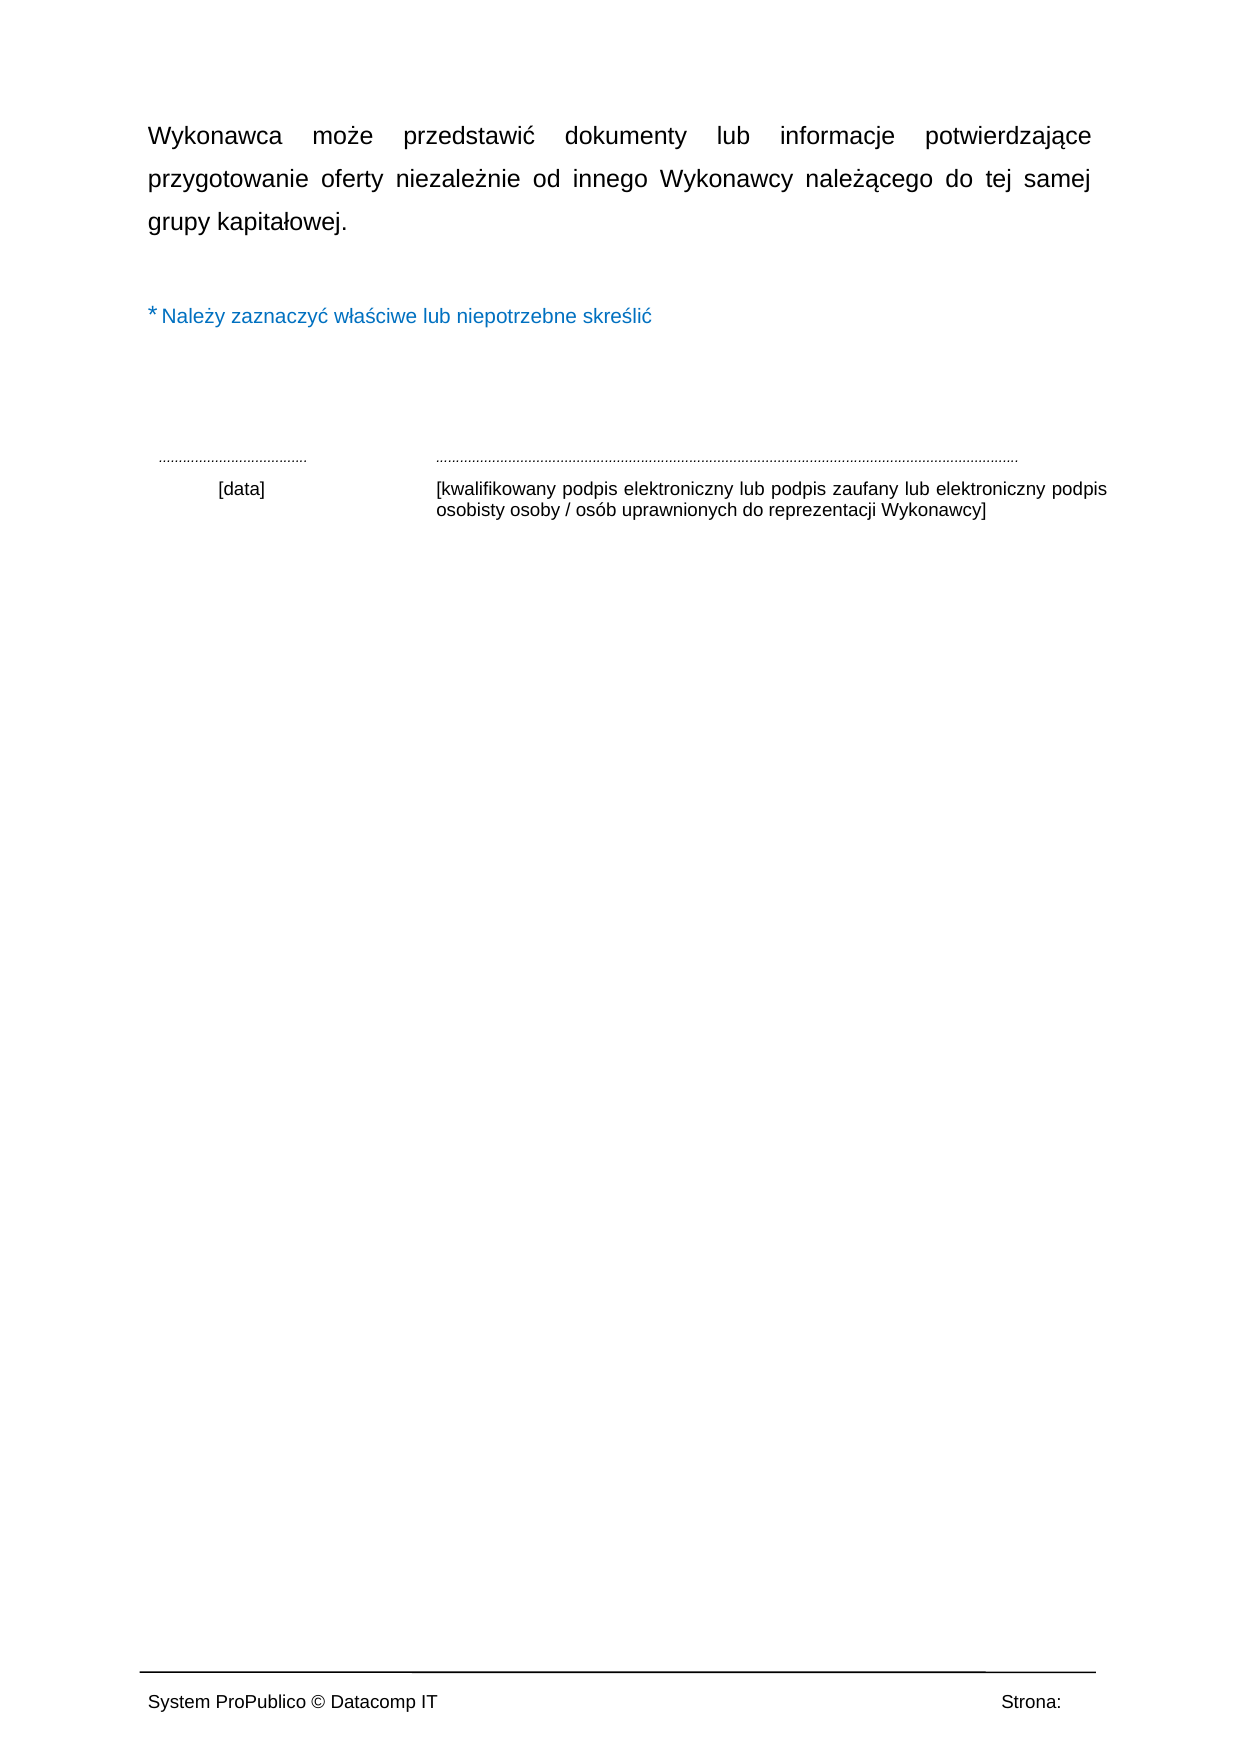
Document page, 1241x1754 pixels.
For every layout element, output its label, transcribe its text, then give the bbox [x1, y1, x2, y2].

text * Należy zaznaczyć właściwe lub niepotrzebne skreślić [148, 300, 1092, 329]
text Wykonawca może przedstawić dokumenty lub informacje potwierdzające przygotowanie oferty niezależnie od innego Wykonawcy należącego do tej samej grupy kapitałowej. [148, 121, 1092, 236]
table_header ..................................... [data] [148, 420, 425, 527]
table_header ................................................................................................................................................. [kwalifikowany podpis elektroniczny lub podpis zaufany lub elektroniczny podpis osobisty osoby / osób uprawnionych do reprezentacji Wykonawcy] [425, 420, 1119, 527]
